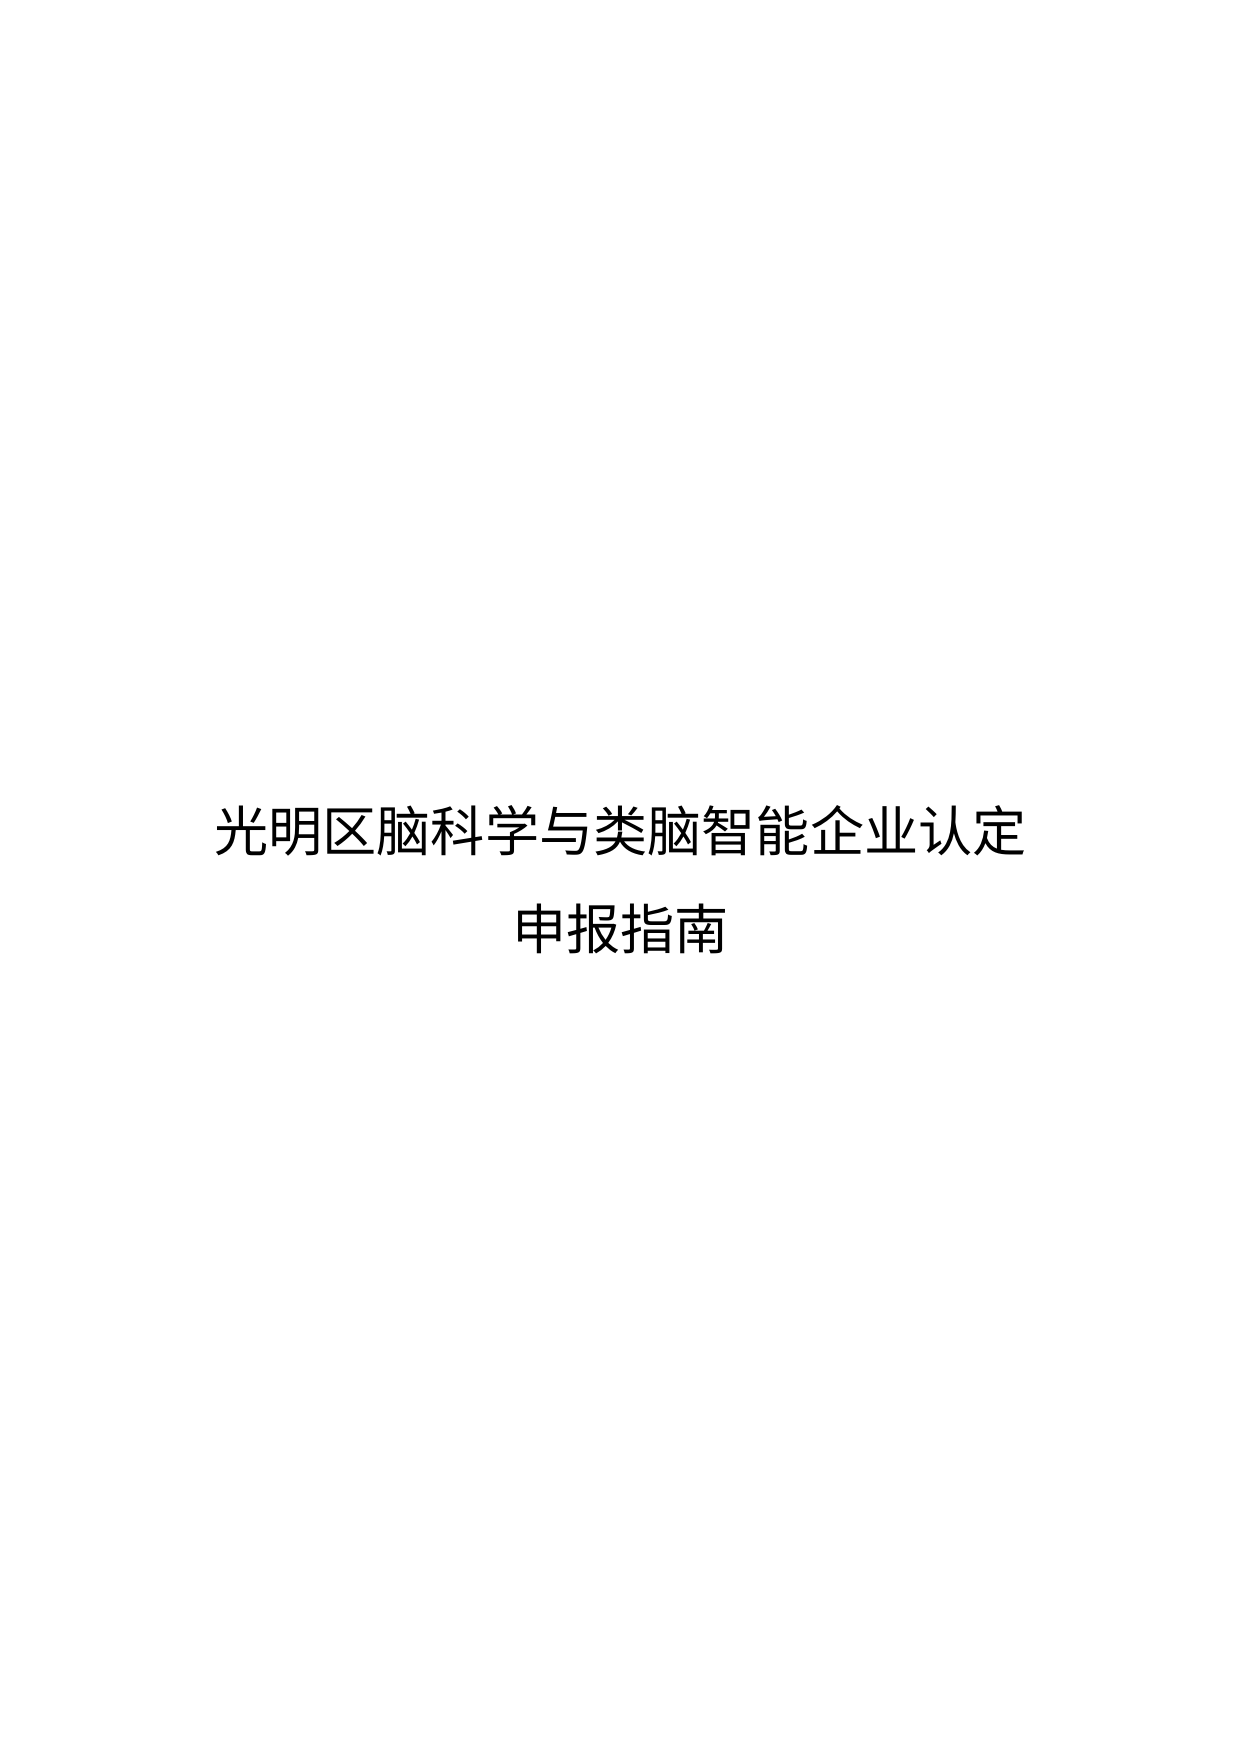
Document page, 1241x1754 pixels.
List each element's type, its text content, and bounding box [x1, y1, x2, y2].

text 光明区脑科学与类脑智能企业认定申报指南 [187, 779, 1053, 974]
